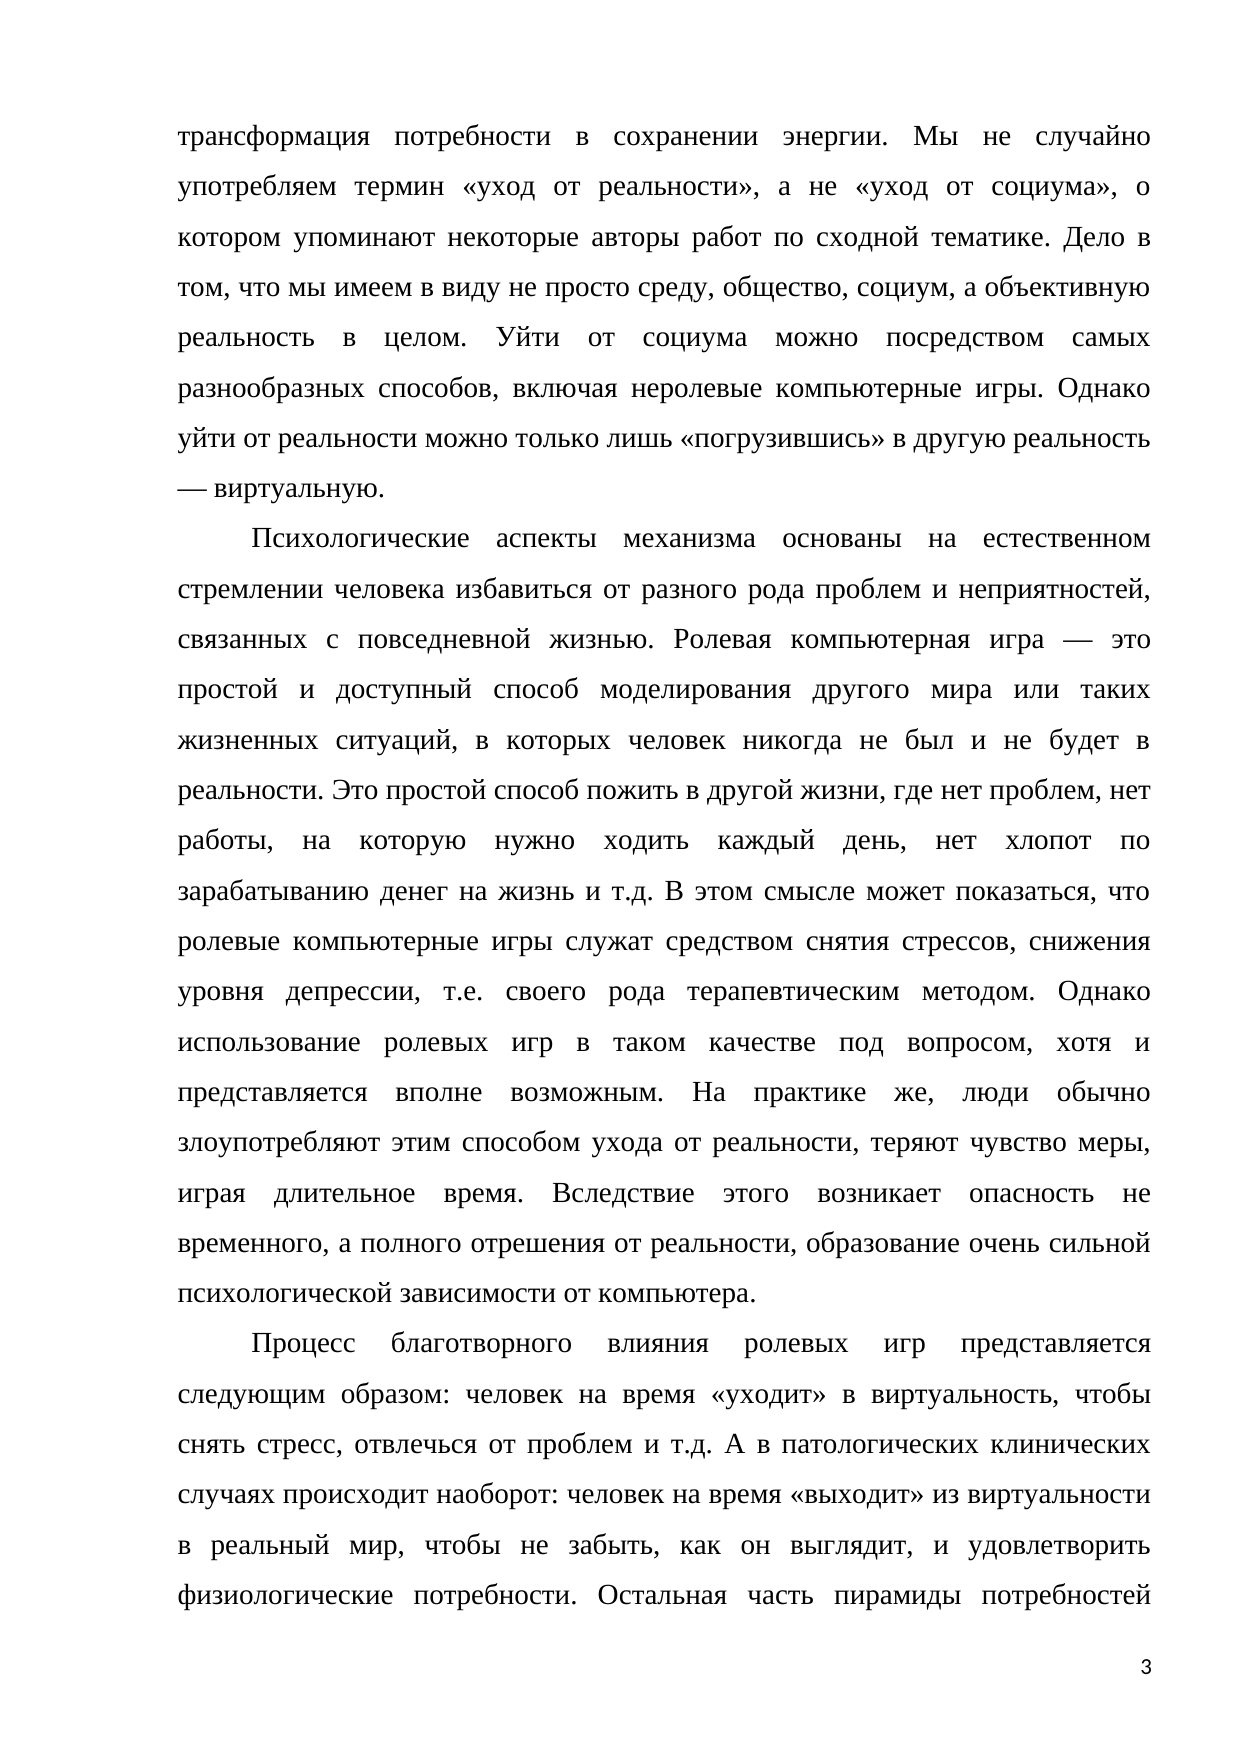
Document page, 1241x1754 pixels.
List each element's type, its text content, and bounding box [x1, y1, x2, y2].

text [177, 1326, 1152, 1611]
text Психологические аспекты механизма основаны на естественном стремлении человека избавиться от разного рода проблем и неприятностей, связанных с повседневной жизнью. Ролевая компьютерная игра — это простой и доступный способ моделирования другого мира или таких жизненных ситуаций, в которых человек никогда не был и не будет в реальности. Это простой способ пожить в другой жизни, где нет проблем, нет работы, на которую нужно ходить каждый день, нет хлопот по зарабатыванию денег на жизнь и т.д. В этом смысле может показаться, что ролевые компьютерные игры служат средством снятия стрессов, снижения уровня депрессии, т.е. своего рода терапевтическим методом. Однако использование ролевых игр в таком качестве под вопросом, хотя и представляется вполне возможным. На практике же, люди обычно злоупотребляют этим способом ухода от реальности, теряют чувство меры, играя длительное время. Вследствие этого возникает опасность не временного, а полного отрешения от реальности, образование очень сильной психологической зависимости от компьютера. [177, 521, 1152, 1309]
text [177, 118, 1152, 504]
